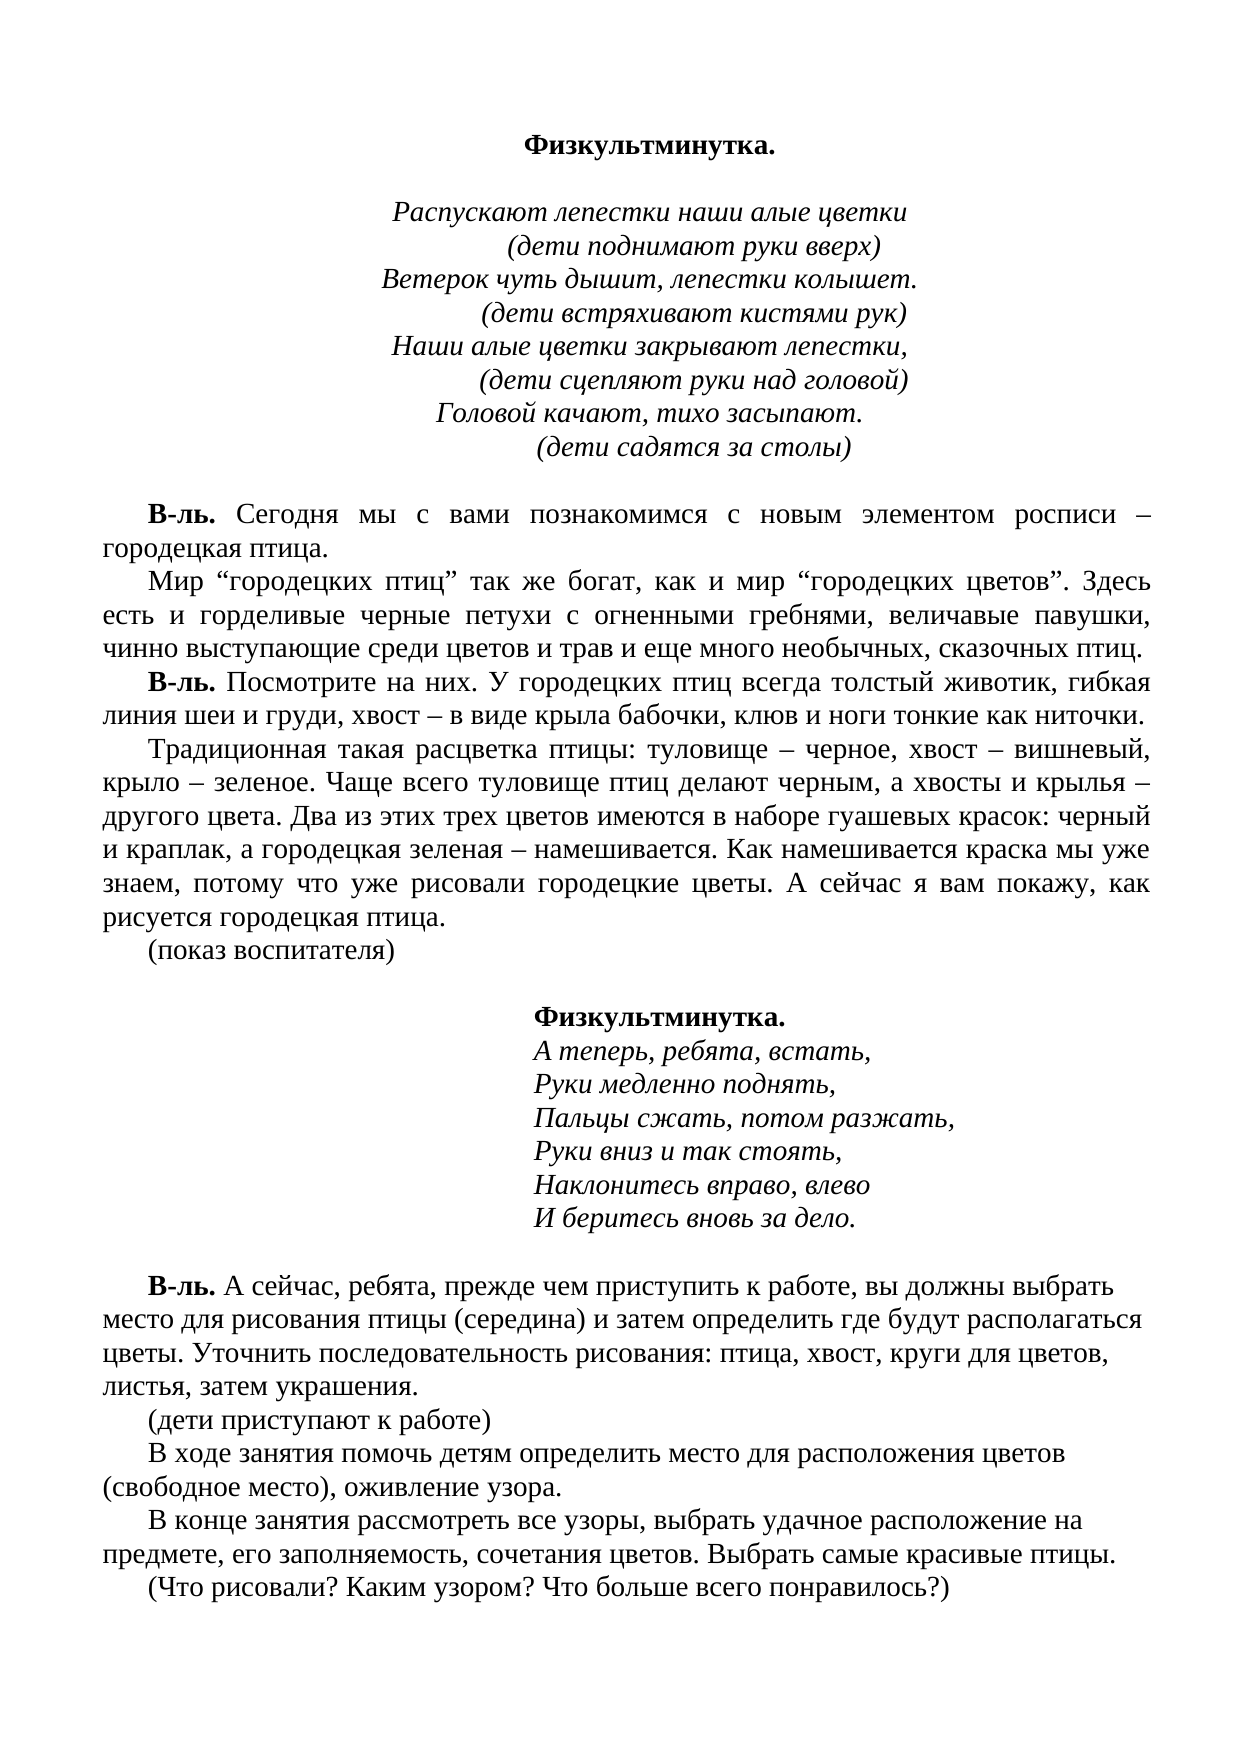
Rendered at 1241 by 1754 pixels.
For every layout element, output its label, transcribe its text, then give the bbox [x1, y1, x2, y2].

text А теперь, ребята, встать, [102, 1033, 1152, 1066]
text Мир “городецких птиц” так же богат, как и мир “городецких цветов”. Здесь есть и горделивые черные петухи с огненными гребнями, величавые павушки, чинно выступающие среди цветов и трав и еще много необычных, сказочных птиц. [102, 563, 1152, 664]
text (дети поднимают руки вверх) [102, 228, 1152, 261]
text В-ль. А сейчас, ребята, прежде чем приступить к работе, вы должны выбрать место для рисования птицы (середина) и затем определить где будут располагаться цветы. Уточнить последовательность рисования: птица, хвост, круги для цветов, листья, затем украшения. [102, 1268, 1152, 1402]
text И беритесь вновь за дело. [102, 1201, 1152, 1234]
text Традиционная такая расцветка птицы: туловище – черное, хвост – вишневый, крыло – зеленое. Чаще всего туловище птиц делают черным, а хвосты и крылья – другого цвета. Два из этих трех цветов имеются в наборе гуашевых красок: черный и краплак, а городецкая зеленая – намешивается. Как намешивается краска мы уже знаем, потому что уже рисовали городецкие цветы. А сейчас я вам покажу, как рисуется городецкая птица. [102, 731, 1152, 932]
text В-ль. Посмотрите на них. У городецких птиц всегда толстый животик, гибкая линия шеи и груди, хвост – в виде крыла бабочки, клюв и ноги тонкие как ниточки. [102, 664, 1152, 731]
text (дети встряхивают кистями рук) [102, 295, 1152, 328]
text Физкультминутка. [102, 999, 1152, 1033]
text Физкультминутка. [102, 127, 1152, 161]
text (Что рисовали? Каким узором? Что больше всего понравилось?) [102, 1569, 1152, 1603]
text (дети сцепляют руки над головой) [102, 362, 1152, 396]
text Пальцы сжать, потом разжать, [102, 1100, 1152, 1133]
text Ветерок чуть дышит, лепестки колышет. [102, 261, 1152, 295]
text Руки медленно поднять, [102, 1066, 1152, 1100]
text В конце занятия рассмотреть все узоры, выбрать удачное расположение на предмете, его заполняемость, сочетания цветов. Выбрать самые красивые птицы. [102, 1502, 1152, 1569]
text Наши алые цветки закрывают лепестки, [102, 328, 1152, 362]
text Руки вниз и так стоять, [102, 1133, 1152, 1167]
text (дети садятся за столы) [102, 429, 1152, 463]
text Наклонитесь вправо, влево [102, 1167, 1152, 1201]
text Головой качают, тихо засыпают. [102, 396, 1152, 429]
text В ходе занятия помочь детям определить место для расположения цветов (свободное место), оживление узора. [102, 1435, 1152, 1502]
text (показ воспитателя) [102, 932, 1152, 966]
text (дети приступают к работе) [102, 1402, 1152, 1435]
text В-ль. Сегодня мы с вами познакомимся с новым элементом росписи – городецкая птица. [102, 496, 1152, 563]
text Распускают лепестки наши алые цветки [102, 194, 1152, 228]
